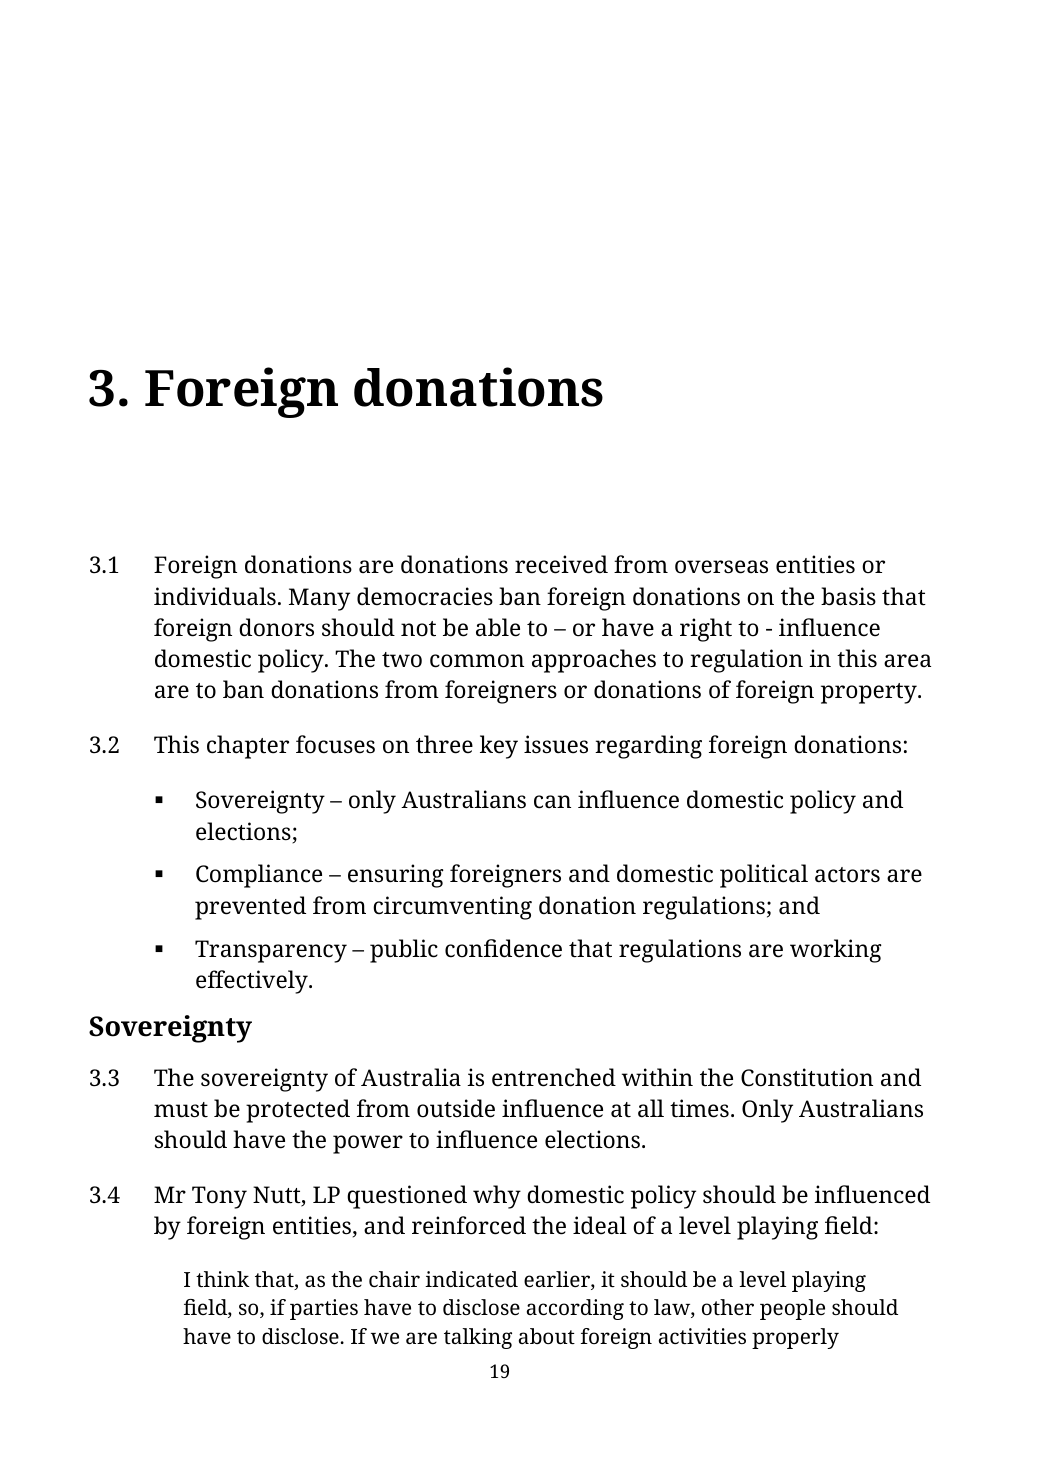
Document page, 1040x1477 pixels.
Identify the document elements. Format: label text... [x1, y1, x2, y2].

text Transparency – public confidence that regulations are working effectively. [153, 933, 933, 995]
subtitle 3. Foreign donations [88, 353, 933, 421]
text 3.2 This chapter focuses on three key issues regarding foreign donations: [88, 729, 933, 761]
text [183, 1265, 909, 1350]
subtitle Sovereignty [88, 1007, 933, 1044]
text 3.4 Mr Tony Nutt, LP questioned why domestic policy should be influenced by foreign entities, and reinforced the ideal of a level playing field: [88, 1179, 933, 1241]
text 3.3 The sovereignty of Australia is entrenched within the Constitution and must be protected from outside influence at all times. Only Australians should have the power to influence elections. [88, 1062, 933, 1155]
text Sovereignty – only Australians can influence domestic policy and elections; [153, 784, 933, 847]
text Compliance – ensuring foreigners and domestic political actors are prevented from circumventing donation regulations; and [153, 858, 933, 921]
text 3.1 Foreign donations are donations received from overseas entities or individuals. Many democracies ban foreign donations on the basis that foreign donors should not be able to – or have a right to - influence domestic policy. The two common approaches to regulation in this area are to ban donations from foreigners or donations of foreign property. [88, 549, 933, 706]
